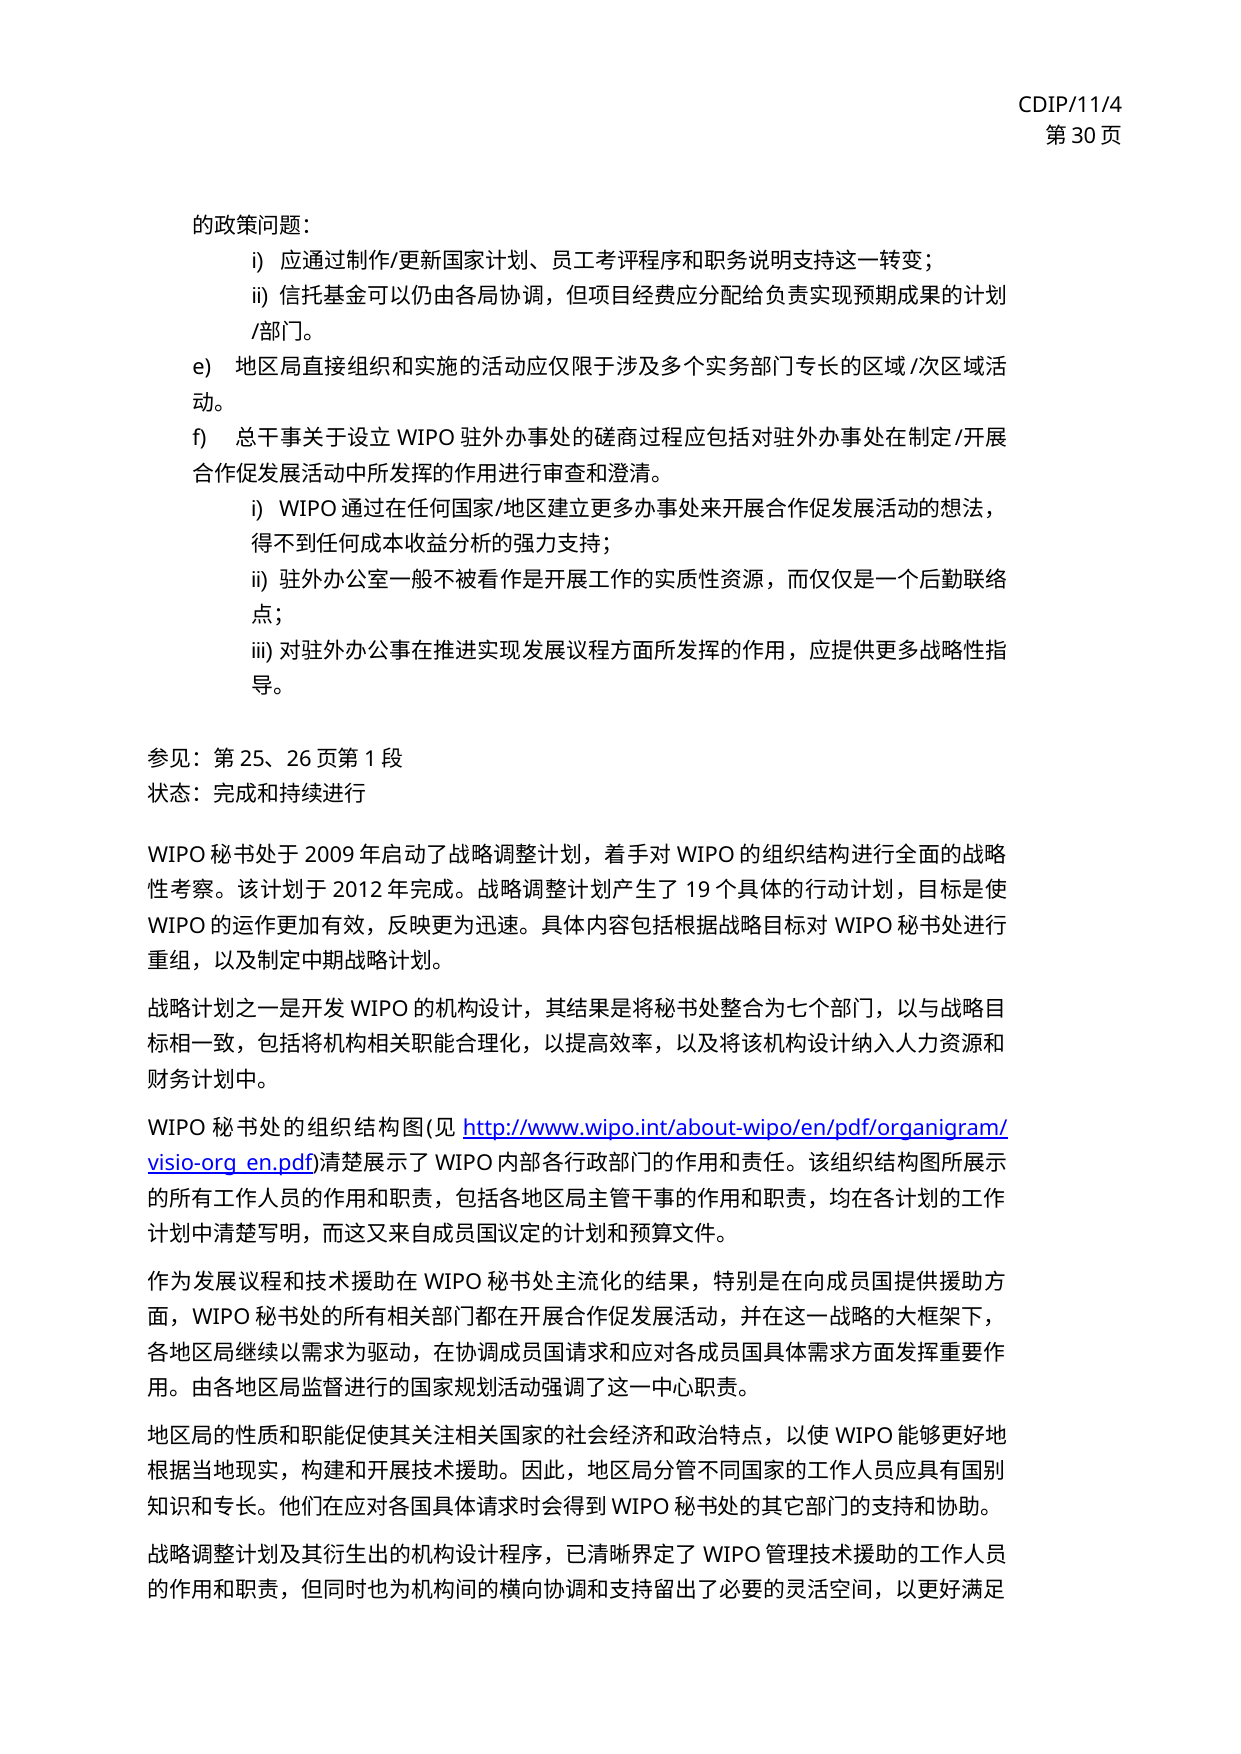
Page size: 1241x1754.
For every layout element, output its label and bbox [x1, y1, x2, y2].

table_cell [136, 712, 1019, 1604]
table_header [136, 204, 1019, 712]
